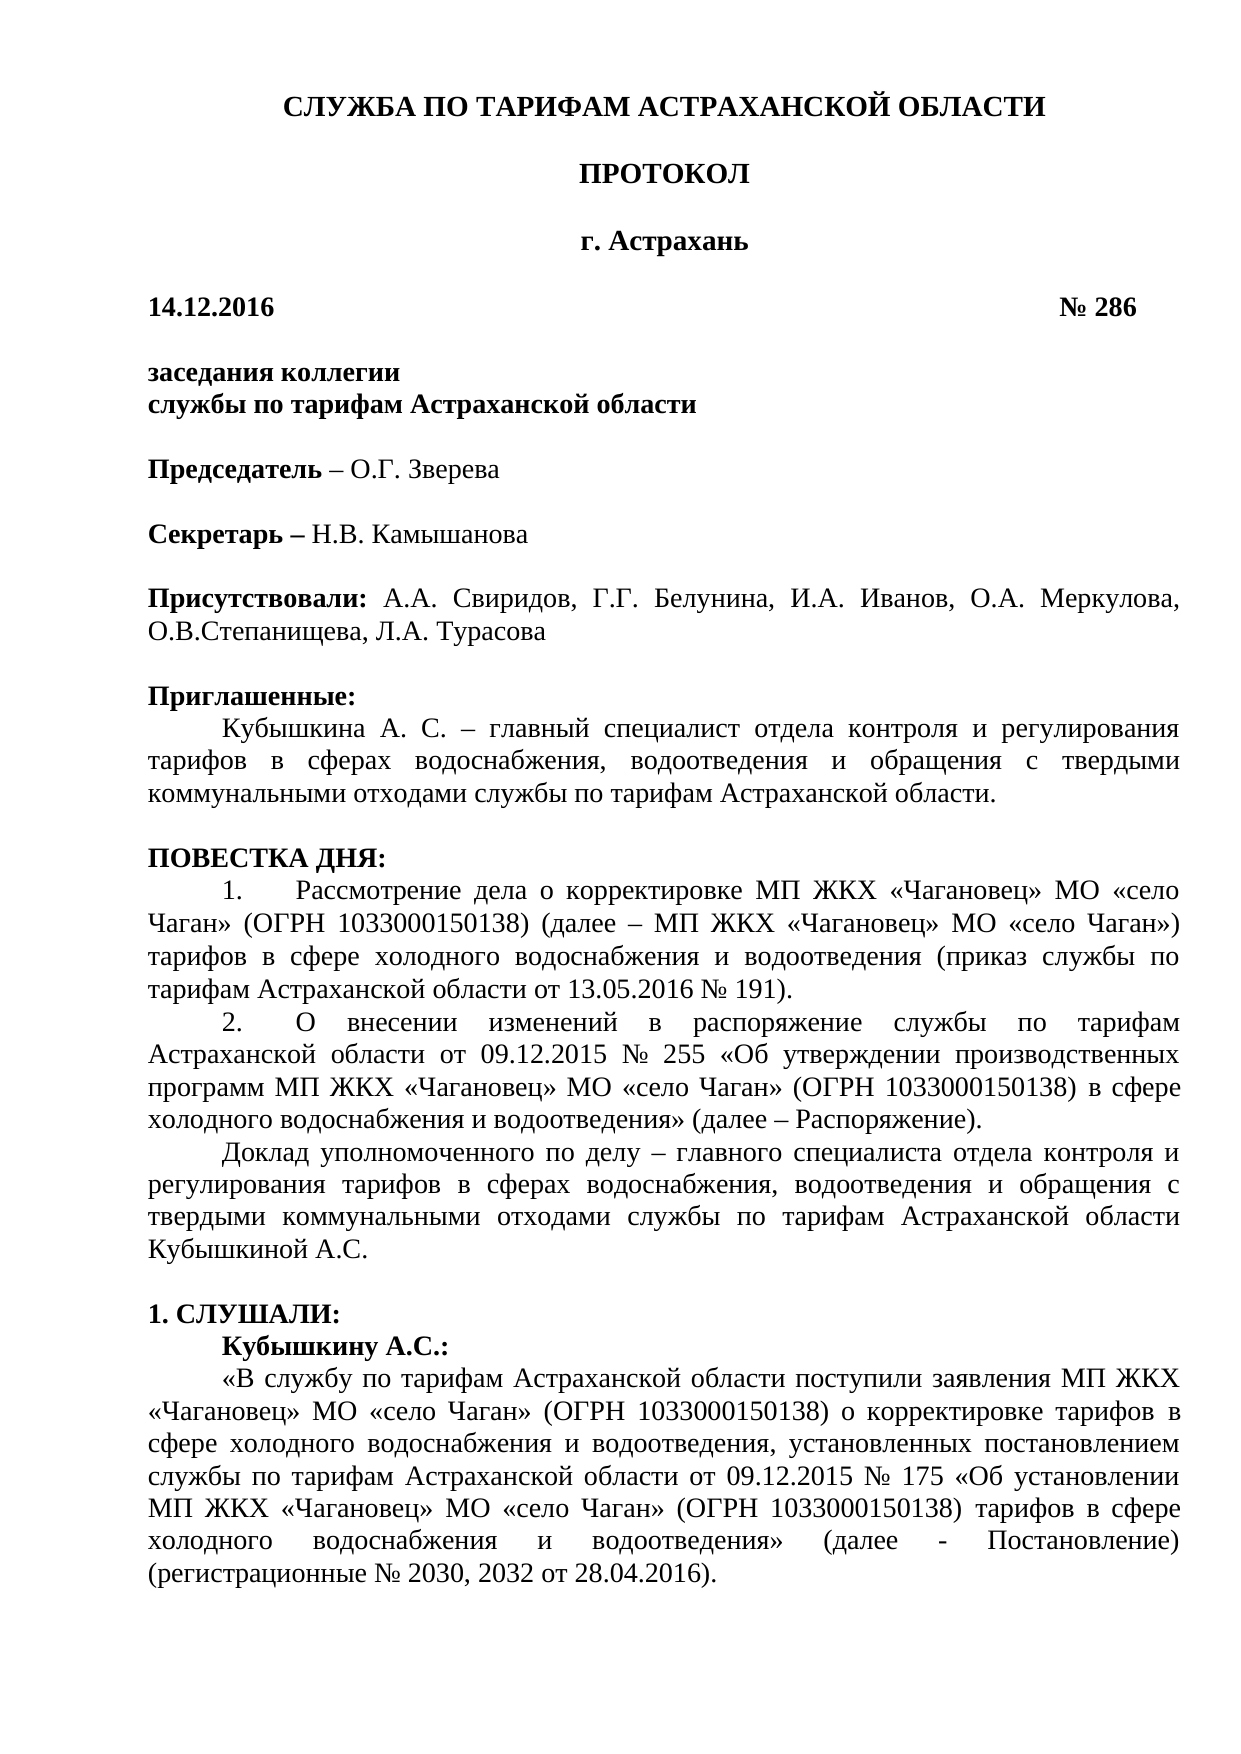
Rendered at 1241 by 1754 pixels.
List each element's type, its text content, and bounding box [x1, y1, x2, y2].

text Кубышкину А.С.: [148, 1329, 1181, 1361]
text ПРОТОКОЛ [148, 156, 1181, 189]
text Председатель – О.Г. Зверева [148, 452, 1181, 484]
list Рассмотрение дела о корректировке МП ЖКХ «Чагановец» МО «село Чаган» (ОГРН 1033000150138) (далее – МП ЖКХ «Чагановец» МО «село Чаган») тарифов в сфере холодного водоснабжения и водоотведения (приказ службы по тарифам Астраханской области от 13.05.2016 № 191). [148, 873, 1181, 1005]
list О внесении изменений в распоряжение службы по тарифам Астраханской области от 09.12.2015 № 255 «Об утверждении производственных программ МП ЖКХ «Чагановец» МО «село Чаган» (ОГРН 1033000150138) в сфере холодного водоснабжения и водоотведения» (далее – Распоряжение). [148, 1005, 1181, 1135]
text Доклад уполномоченного по делу – главного специалиста отдела контроля и регулирования тарифов в сферах водоснабжения, водоотведения и обращения с твердыми коммунальными отходами службы по тарифам Астраханской области Кубышкиной А.С. [148, 1135, 1181, 1264]
text Приглашенные: [148, 679, 1181, 711]
text ПОВЕСТКА ДНЯ: [148, 841, 1181, 873]
text заседания коллегии [148, 355, 1181, 387]
text службы по тарифам Астраханской области [148, 387, 1181, 419]
text Кубышкина А. С. – главный специалист отдела контроля и регулирования тарифов в сферах водоснабжения, водоотведения и обращения с твердыми коммунальными отходами службы по тарифам Астраханской области. [148, 711, 1181, 808]
text г. Астрахань [148, 223, 1181, 256]
text СЛУЖБА ПО ТАРИФАМ АСТРАХАНСКОЙ ОБЛАСТИ [148, 89, 1181, 122]
text 1. СЛУШАЛИ: [148, 1297, 1181, 1329]
text Присутствовали: А.А. Свиридов, Г.Г. Белунина, И.А. Иванов, О.А. Меркулова, О.В.Степанищева, Л.А. Турасова [148, 581, 1181, 646]
text «В службу по тарифам Астраханской области поступили заявления МП ЖКХ «Чагановец» МО «село Чаган» (ОГРН 1033000150138) о корректировке тарифов в сфере холодного водоснабжения и водоотведения, установленных постановлением службы по тарифам Астраханской области от 09.12.2015 № 175 «Об установлении МП ЖКХ «Чагановец» МО «село Чаган» (ОГРН 1033000150138) тарифов в сфере холодного водоснабжения и водоотведения» (далее - Постановление) (регистрационные № 2030, 2032 от 28.04.2016). [148, 1361, 1181, 1588]
text Секретарь – Н.В. Камышанова [148, 517, 1181, 549]
text 14.12.2016 № 286 [148, 290, 1181, 322]
